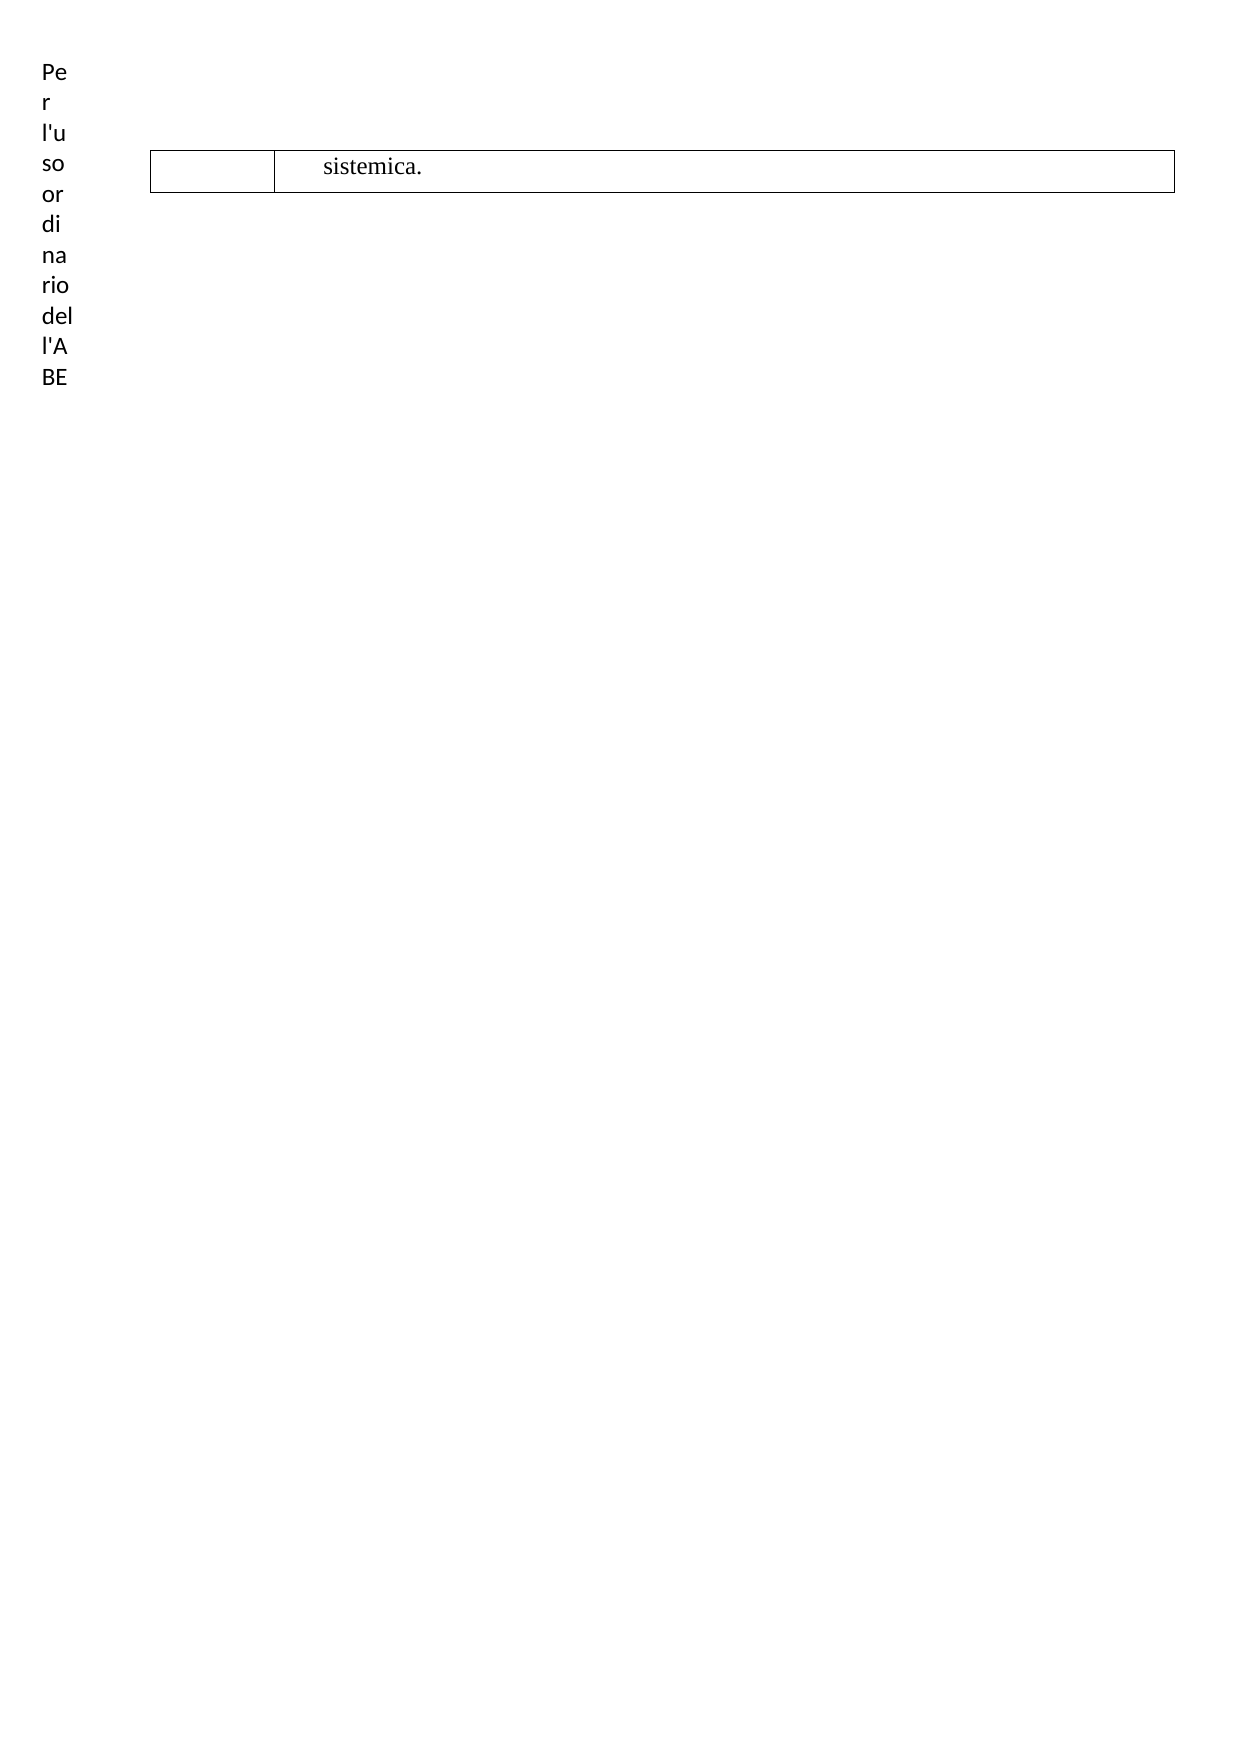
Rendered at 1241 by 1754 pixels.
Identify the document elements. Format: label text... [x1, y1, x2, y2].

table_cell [275, 151, 1174, 192]
table_cell 0480 [151, 151, 274, 192]
